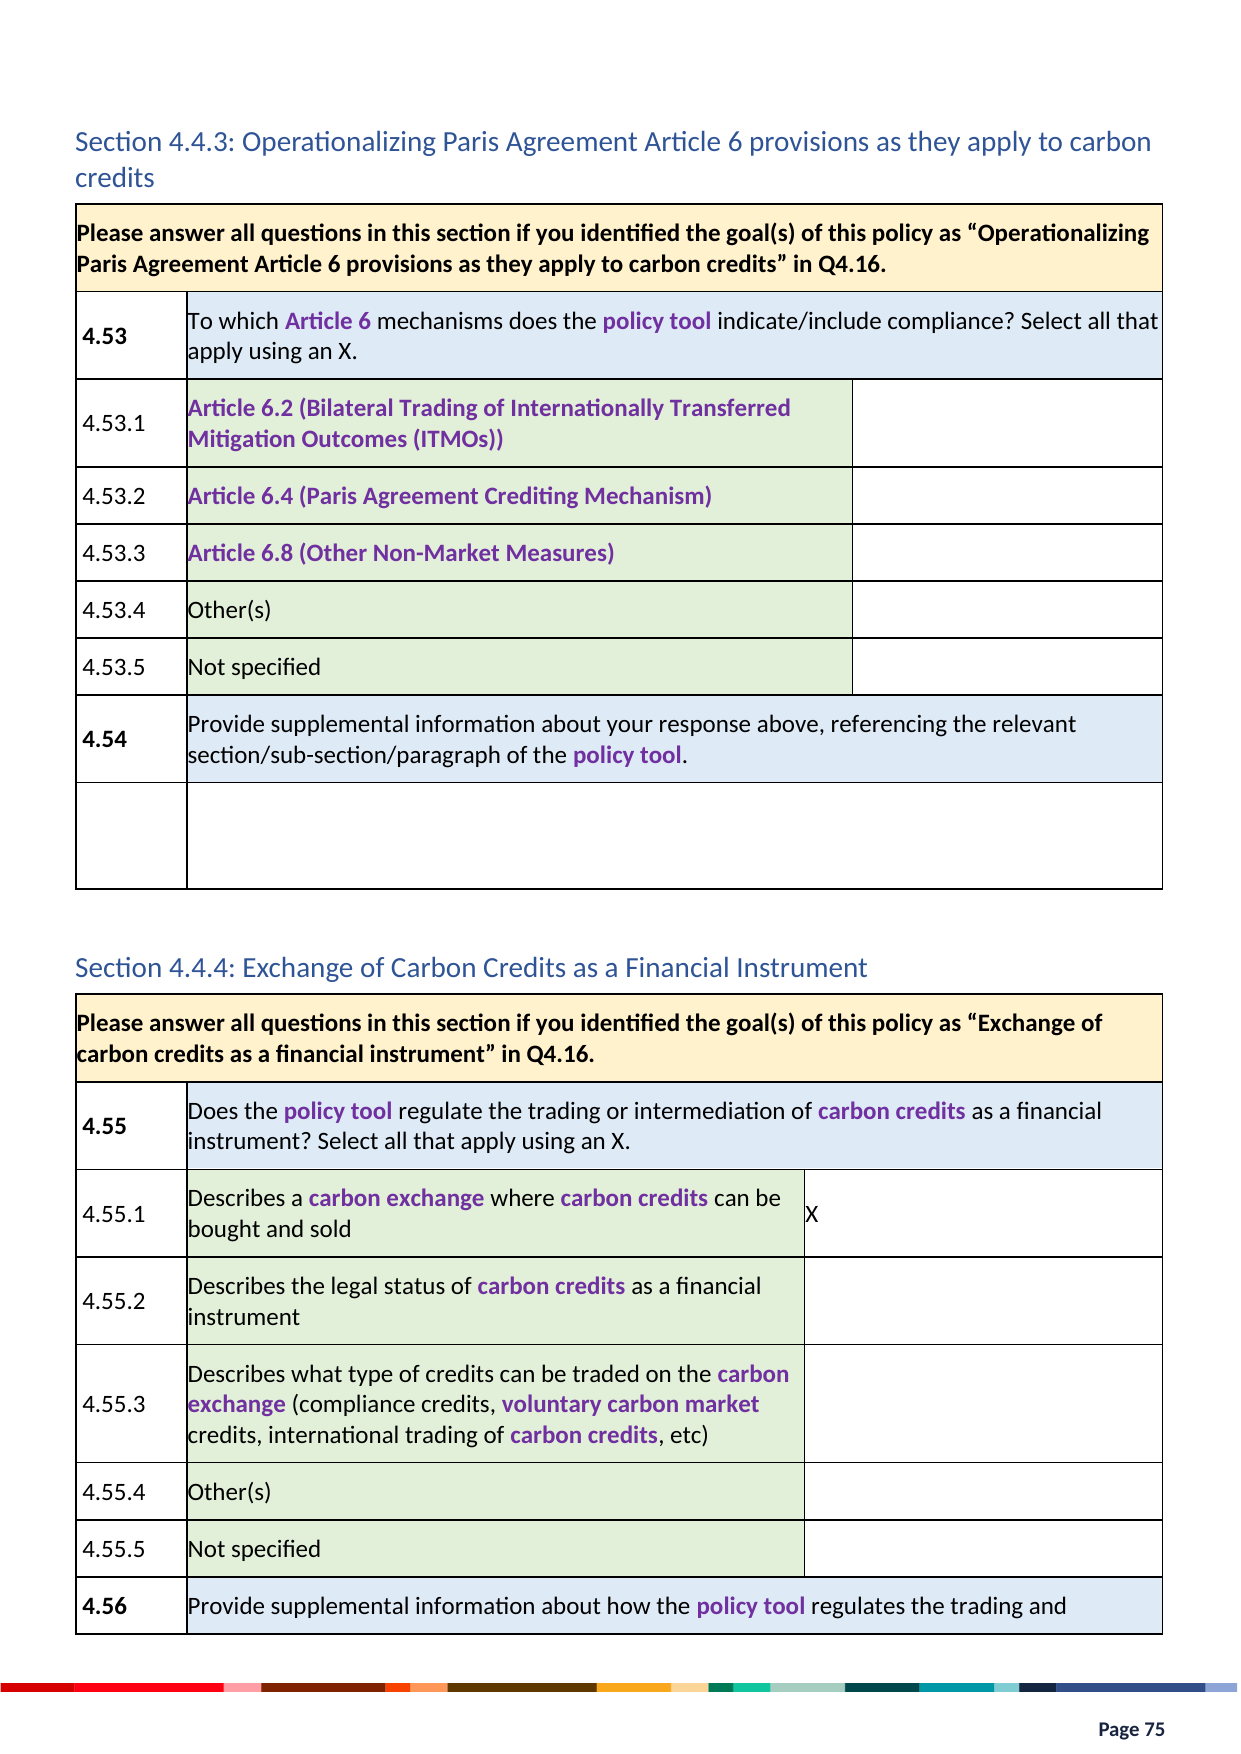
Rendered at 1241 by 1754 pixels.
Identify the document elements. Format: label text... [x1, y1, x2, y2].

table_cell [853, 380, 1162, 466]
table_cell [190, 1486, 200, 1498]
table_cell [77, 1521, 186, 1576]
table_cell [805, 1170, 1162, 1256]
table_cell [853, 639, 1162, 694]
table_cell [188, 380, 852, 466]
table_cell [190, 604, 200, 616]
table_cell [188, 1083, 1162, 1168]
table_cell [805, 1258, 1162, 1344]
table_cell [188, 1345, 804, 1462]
subtitle Section 4.4.3: Operationalizing Paris Agreement Article 6 provisions as they apply to carbon credits [75, 123, 1165, 195]
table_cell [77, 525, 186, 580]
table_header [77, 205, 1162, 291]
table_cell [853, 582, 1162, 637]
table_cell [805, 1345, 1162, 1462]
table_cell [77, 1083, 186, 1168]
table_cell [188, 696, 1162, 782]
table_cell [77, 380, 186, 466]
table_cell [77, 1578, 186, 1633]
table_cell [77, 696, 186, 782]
picture [0, 1683, 1236, 1692]
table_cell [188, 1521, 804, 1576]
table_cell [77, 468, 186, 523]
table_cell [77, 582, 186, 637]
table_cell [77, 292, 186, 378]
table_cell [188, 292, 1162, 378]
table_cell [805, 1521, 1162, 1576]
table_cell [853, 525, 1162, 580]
subtitle Section 4.4.4: Exchange of Carbon Credits as a Financial Instrument [75, 949, 1165, 985]
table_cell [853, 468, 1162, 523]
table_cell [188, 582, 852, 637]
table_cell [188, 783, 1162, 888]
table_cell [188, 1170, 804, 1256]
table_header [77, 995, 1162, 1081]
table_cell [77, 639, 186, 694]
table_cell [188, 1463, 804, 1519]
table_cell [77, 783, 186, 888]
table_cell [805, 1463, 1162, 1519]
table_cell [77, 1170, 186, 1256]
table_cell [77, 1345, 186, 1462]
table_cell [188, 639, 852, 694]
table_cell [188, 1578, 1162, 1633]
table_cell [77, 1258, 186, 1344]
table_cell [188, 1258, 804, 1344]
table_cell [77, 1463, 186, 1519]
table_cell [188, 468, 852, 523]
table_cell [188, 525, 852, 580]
